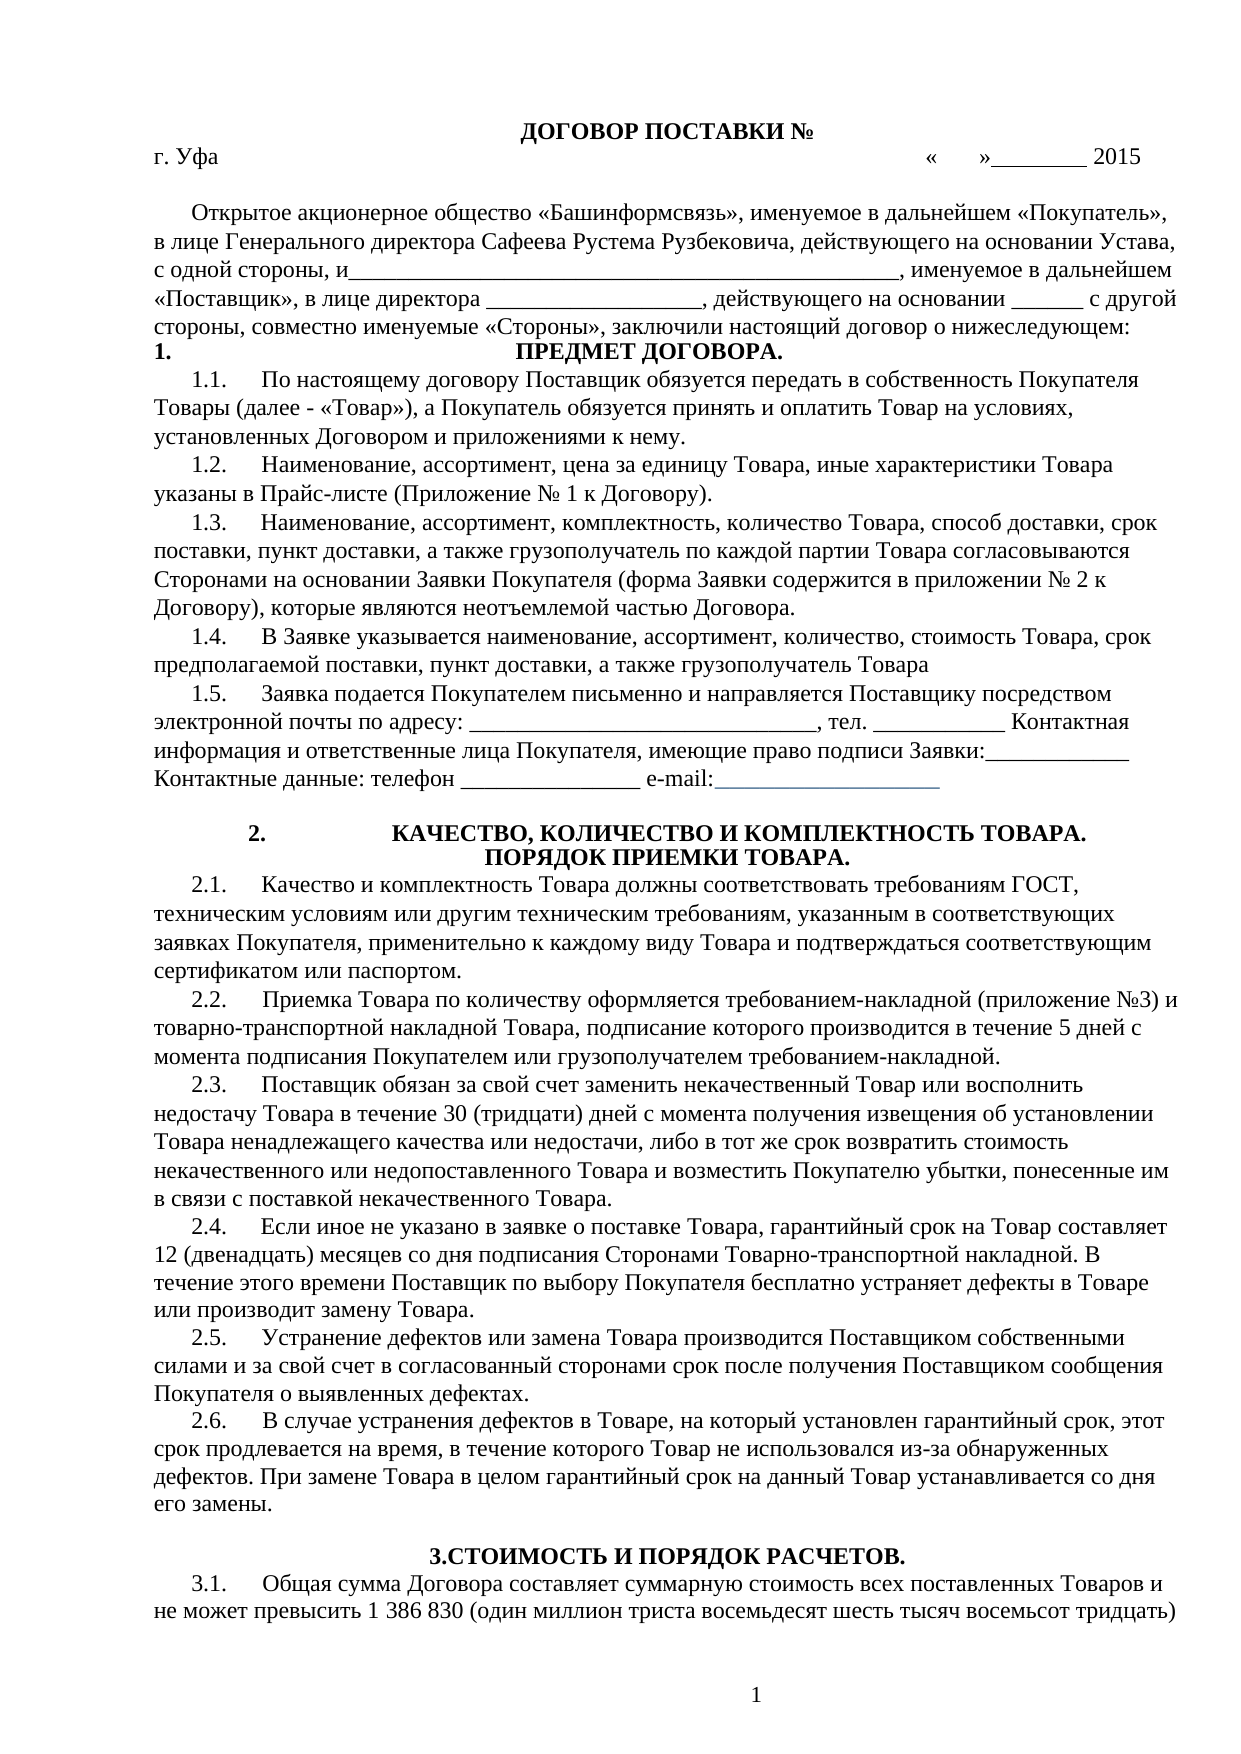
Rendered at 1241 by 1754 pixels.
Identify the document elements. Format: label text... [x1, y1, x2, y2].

list Качество и комплектность Товара должны соответствовать требованиям ГОСТ, техническим условиям или другим техническим требованиям, указанным в соответствующих заявках Покупателя, применительно к каждому виду Товара и подтверждаться соответствующим сертификатом или паспортом. [153, 870, 1181, 984]
list КАЧЕСТВО, КОЛИЧЕСТВО И КОМПЛЕКТНОСТЬ ТОВАРА. [153, 822, 1181, 846]
list Наименование, ассортимент, цена за единицу Товара, иные характеристики Товара указаны в Прайс-листе (Приложение № 1 к Договору). [153, 450, 1181, 507]
text Открытое акционерное общество «Башинформсвязь», именуемое в дальнейшем «Покупатель», в лице Генерального директора Сафеева Рустема Рузбековича, действующего на основании Устава, с одной стороны, и______________________________________________, именуемое в дальнейшем «Поставщик», в лице директора __________________, действующего на основании ______ с другой стороны, совместно именуемые «Стороны», заключили настоящий договор о нижеследующем: [153, 198, 1181, 340]
list Поставщик обязан за свой счет заменить некачественный Товар или восполнить недостачу Товара в течение 30 (тридцати) дней с момента получения извещения об установлении Товара ненадлежащего качества или недостачи, либо в тот же срок возвратить стоимость некачественного или недопоставленного Товара и возместить Покупателю убытки, понесенные им в связи с поставкой некачественного Товара. [153, 1070, 1181, 1213]
list По настоящему договору Поставщик обязуется передать в собственность Покупателя Товары (далее - «Товар»), а Покупатель обязуется принять и оплатить Товар на условиях, установленных Договором и приложениями к нему. [153, 364, 1181, 450]
list Приемка Товара по количеству оформляется требованием-накладной (приложение №3) и товарно-транспортной накладной Товара, подписание которого производится в течение 5 дней с момента подписания Покупателем или грузополучателем требованием-накладной. [153, 984, 1181, 1070]
text ПОРЯДОК ПРИЕМКИ ТОВАРА. [153, 846, 1181, 870]
text г. Уфа « » 2015 [1087, 145, 1181, 169]
list Заявка подается Покупателем письменно и направляется Поставщику посредством электронной почты по адресу: _____________________________, тел. ___________ Контактная информация и ответственные лица Покупателя, имеющие право подписи Заявки:____________ [153, 678, 1181, 764]
list Если иное не указано в заявке о поставке Товара, гарантийный срок на Товар составляет 12 (двенадцать) месяцев со дня подписания Сторонами Товарно-транспортной накладной. В течение этого времени Поставщик по выбору Покупателя бесплатно устраняет дефекты в Товаре или производит замену Товара. [153, 1213, 1181, 1323]
list ПРЕДМЕТ ДОГОВОРА. [153, 340, 1181, 364]
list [153, 1569, 1181, 1624]
text 3.СТОИМОСТЬ И ПОРЯДОК РАСЧЕТОВ. [153, 1545, 1181, 1569]
list В случае устранения дефектов в Товаре, на который установлен гарантийный срок, этот срок продлевается на время, в течение которого Товар не использовался из-за обнаруженных дефектов. При замене Товара в целом гарантийный срок на данный Товар устанавливается со дня его замены. [153, 1407, 1181, 1517]
list Наименование, ассортимент, комплектность, количество Товара, способ доставки, срок поставки, пункт доставки, а также грузополучатель по каждой партии Товара согласовываются Сторонами на основании Заявки Покупателя (форма Заявки содержится в приложении № 2 к Договору), которые являются неотъемлемой частью Договора. [153, 507, 1181, 621]
list В Заявке указывается наименование, ассортимент, количество, стоимость Товара, срок предполагаемой поставки, пункт доставки, а также грузополучатель Товара [153, 621, 1181, 678]
text ДОГОВОР ПОСТАВКИ № [153, 118, 1181, 145]
text г. Уфа « » 2015 [153, 145, 925, 169]
text Контактные данные: телефон _______________ e-mail:_______________ [153, 764, 1181, 794]
list Устранение дефектов или замена Товара производится Поставщиком собственными силами и за свой счет в согласованный сторонами срок после получения Поставщиком сообщения Покупателя о выявленных дефектах. [153, 1323, 1181, 1407]
